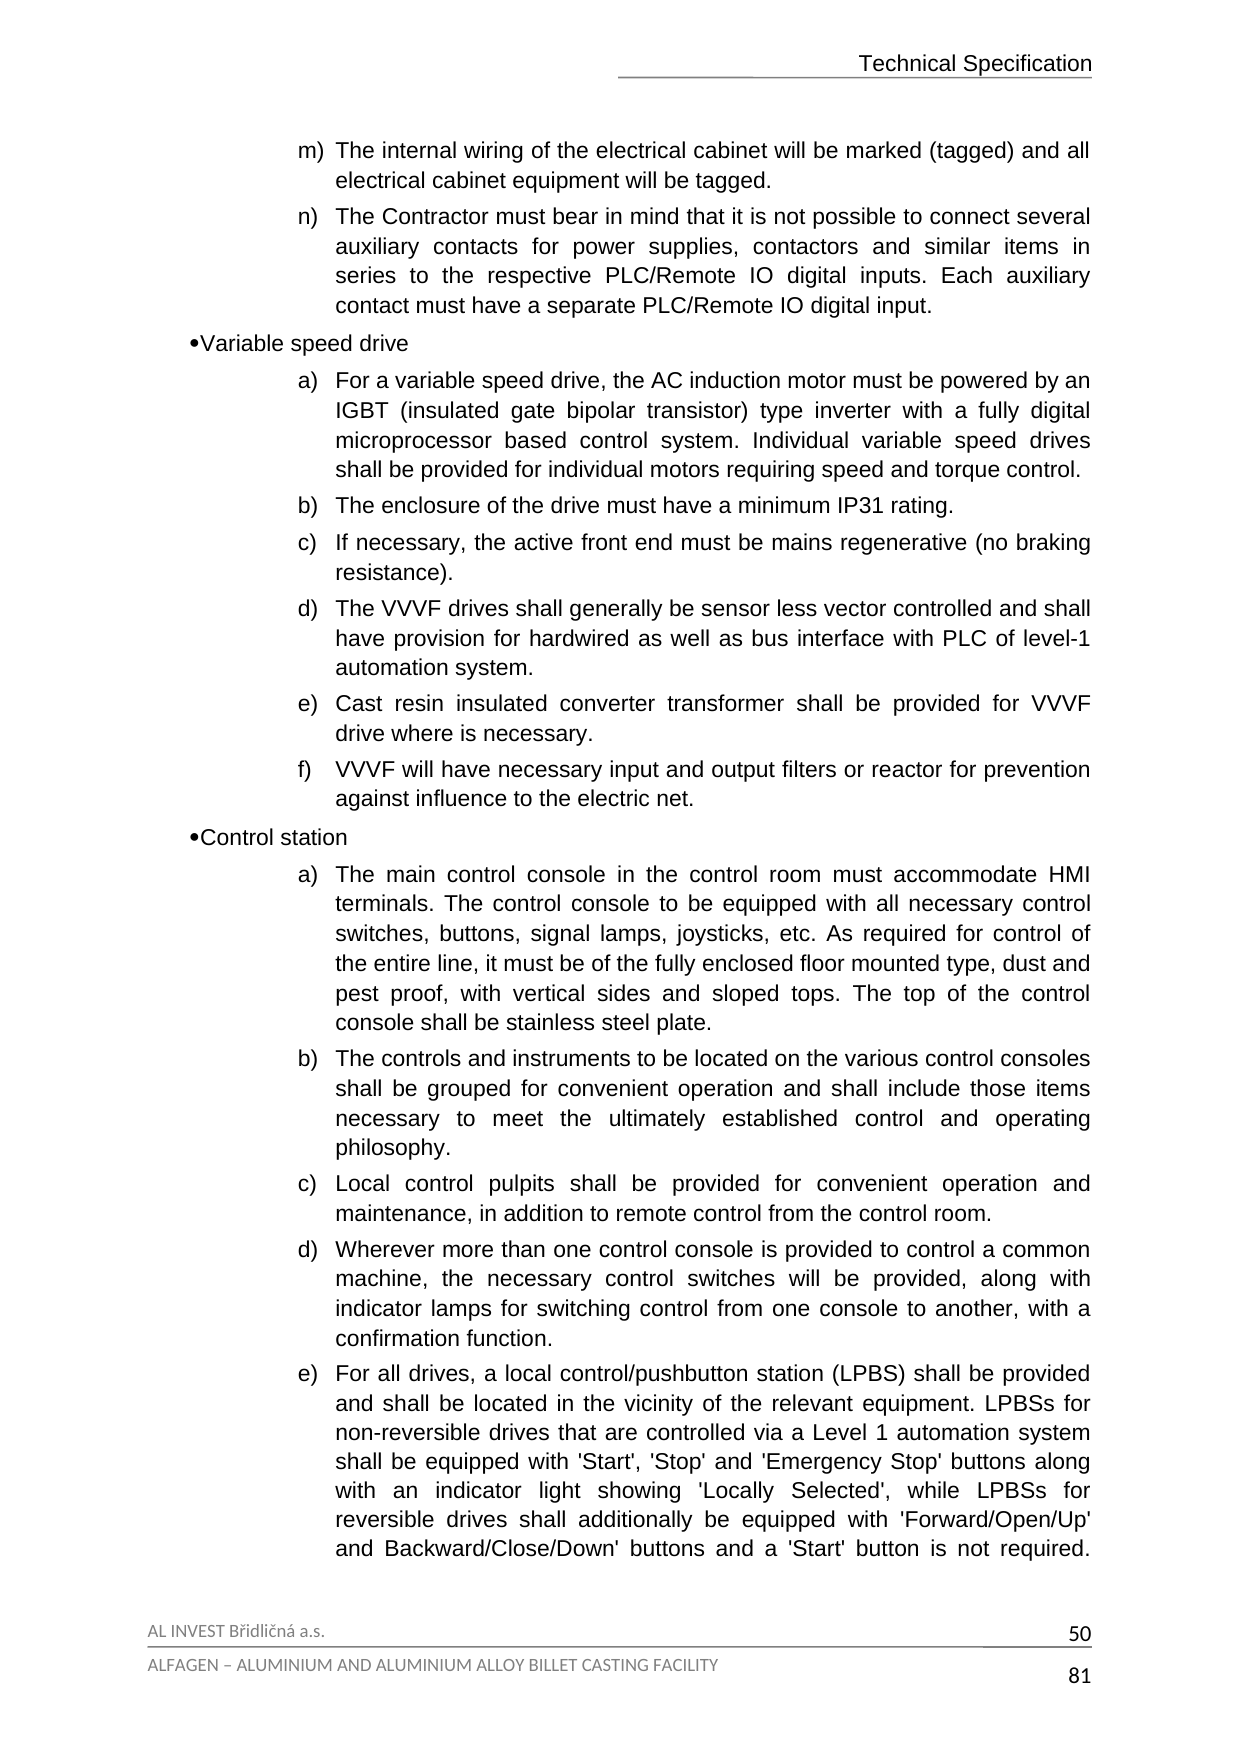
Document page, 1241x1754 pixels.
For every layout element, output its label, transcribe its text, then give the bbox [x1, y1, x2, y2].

list Local control pulpits shall be provided for convenient operation and maintenance, in addition to remote control from the control room. [298, 1170, 1091, 1226]
list Control station [190, 823, 1092, 850]
list Cast resin insulated converter transformer shall be provided for VVVF drive where is necessary. [298, 690, 1091, 746]
list Variable speed drive [190, 330, 1092, 356]
list The main control console in the control room must accommodate HMI terminals. The control console to be equipped with all necessary control switches, buttons, signal lamps, joysticks, etc. As required for control of the entire line, it must be of the fully enclosed floor mounted type, dust and pest proof, with vertical sides and sloped tops. The top of the control console shall be stainless steel plate. [298, 861, 1091, 1036]
list The internal wiring of the electrical cabinet will be marked (tagged) and all electrical cabinet equipment will be tagged. [298, 137, 1091, 193]
list The enclosure of the drive must have a minimum IP31 rating. [298, 492, 1091, 519]
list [298, 1360, 1091, 1562]
list The VVVF drives shall generally be sensor less vector controlled and shall have provision for hardwired as well as bus interface with PLC of level-1 automation system. [298, 595, 1091, 681]
list If necessary, the active front end must be mains regenerative (no braking resistance). [298, 529, 1091, 585]
list The controls and instruments to be located on the various control consoles shall be grouped for convenient operation and shall include those items necessary to meet the ultimately established control and operating philosophy. [298, 1045, 1091, 1161]
list The Contractor must bear in mind that it is not possible to connect several auxiliary contacts for power supplies, contactors and similar items in series to the respective PLC/Remote IO digital inputs. Each auxiliary contact must have a separate PLC/Remote IO digital input. [298, 203, 1091, 318]
list Wherever more than one control console is provided to control a common machine, the necessary control switches will be provided, along with indicator lamps for switching control from one console to another, with a confirmation function. [298, 1236, 1091, 1351]
list VVVF will have necessary input and output filters or reactor for prevention against influence to the electric net. [298, 756, 1091, 812]
list For a variable speed drive, the AC induction motor must be powered by an IGBT (insulated gate bipolar transistor) type inverter with a fully digital microprocessor based control system. Individual variable speed drives shall be provided for individual motors requiring speed and torque control. [298, 367, 1091, 483]
